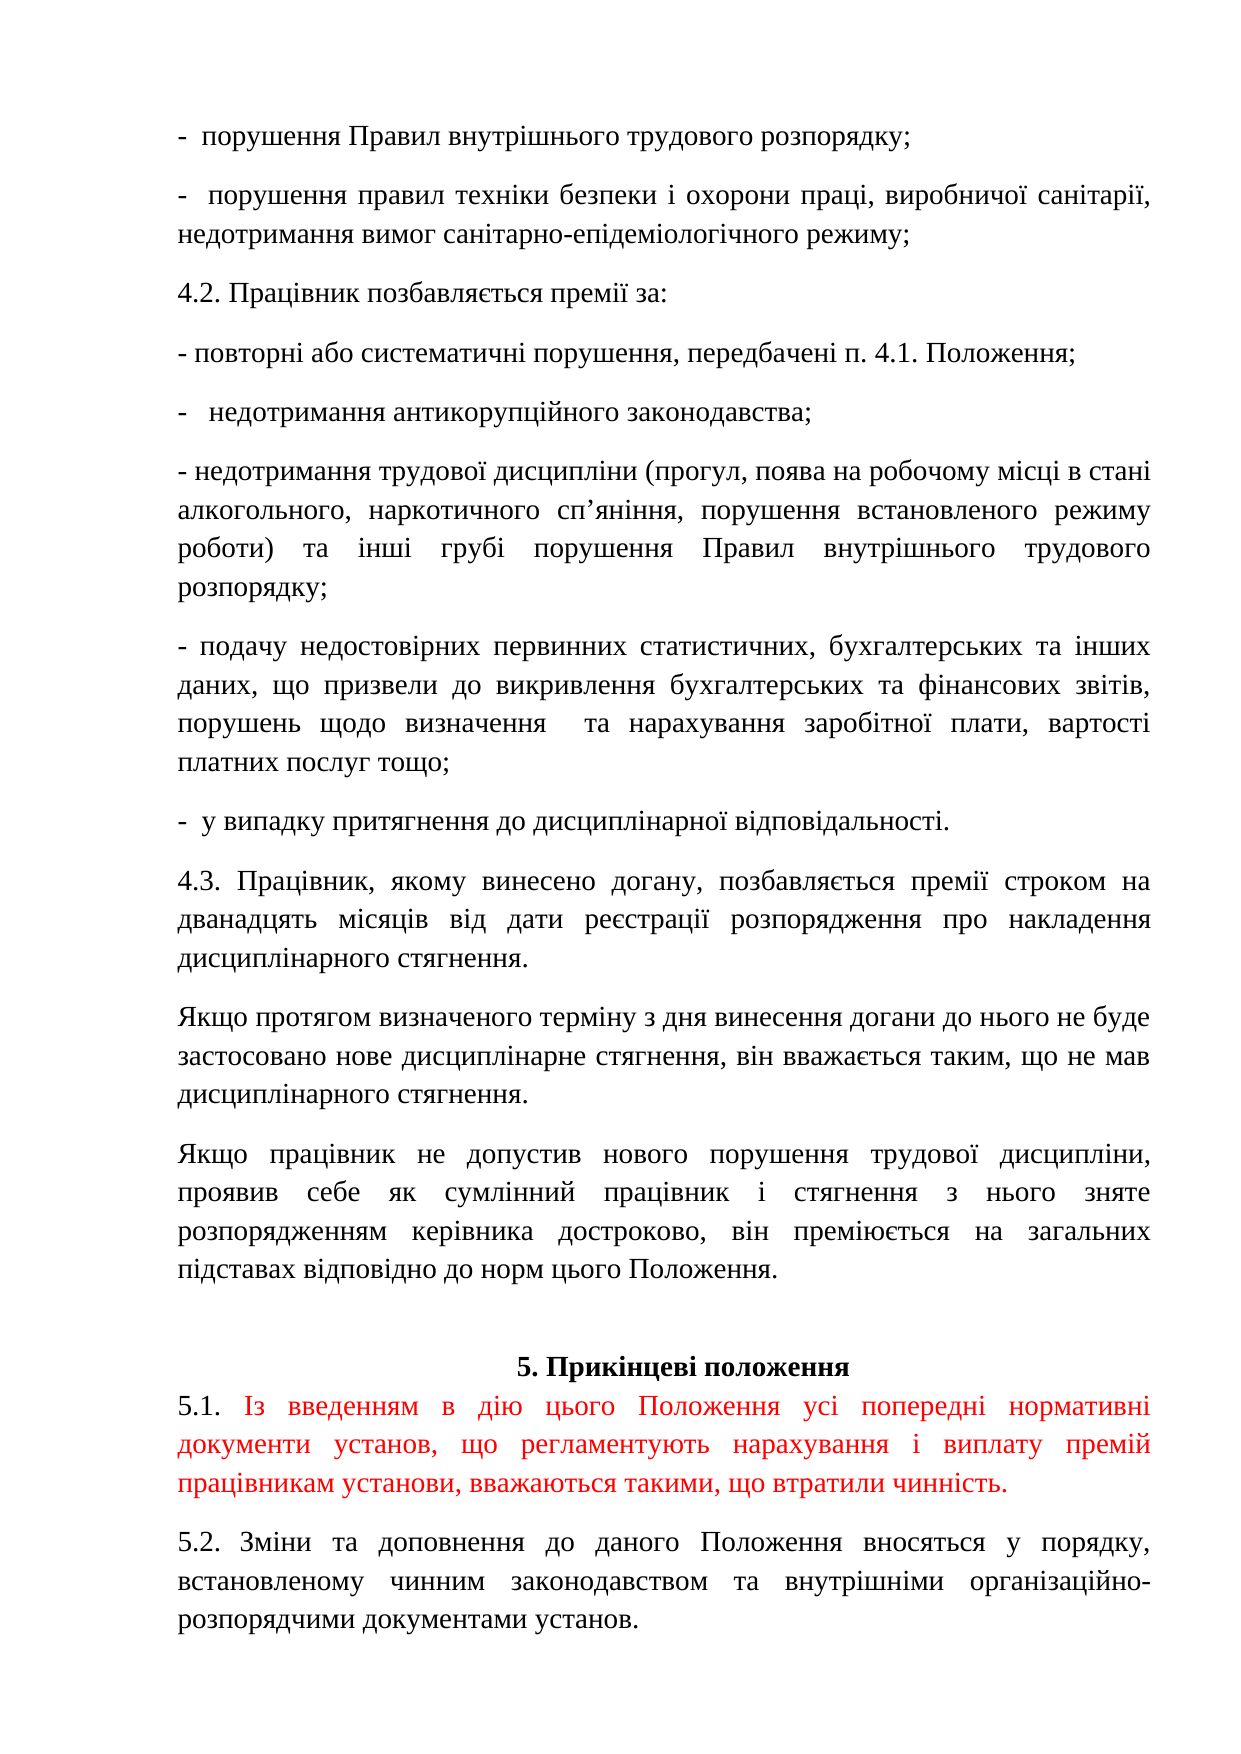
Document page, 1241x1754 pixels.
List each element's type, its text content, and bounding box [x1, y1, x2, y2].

text - порушення Правил внутрішнього трудового розпорядку; [177, 118, 1152, 152]
text Якщо працівник не допустив нового порушення трудової дисципліни, проявив себе як сумлінний працівник і стягнення з нього зняте розпорядженням керівника достроково, він преміюється на загальних підставах відповідно до норм цього Положення. [177, 1136, 1152, 1285]
text - подачу недостовірних первинних статистичних, бухгалтерських та інших даних, що призвели до викривлення бухгалтерських та фінансових звітів, порушень щодо визначення та нарахування заробітної плати, вартості платних послуг тощо; [177, 628, 1152, 778]
text 4.3. Працівник, якому винесено догану, позбавляється премії строком на дванадцять місяців від дати реєстрації розпорядження про накладення дисциплінарного стягнення. [177, 863, 1152, 973]
text 5. Прикінцеві положення [215, 1349, 1152, 1383]
text 5.2. Зміни та доповнення до даного Положення вносяться у порядку, встановленому чинним законодавством та внутрішніми організаційно-розпорядчими документами установ. [177, 1524, 1152, 1635]
text Якщо протягом визначеного терміну з дня винесення догани до нього не буде застосовано нове дисциплінарне стягнення, він вважається таким, що не мав дисциплінарного стягнення. [177, 999, 1152, 1110]
text 5.1. Із введенням в дію цього Положення усі попередні нормативні документи установ, що регламентують нарахування і виплату премій працівникам установи, вважаються такими, що втратили чинність. [177, 1388, 1152, 1498]
text - у випадку притягнення до дисциплінарної відповідальності. [177, 803, 1152, 837]
text - порушення правил техніки безпеки і охорони праці, виробничої санітарії, недотримання вимог санітарно-епідеміологічного режиму; [177, 177, 1152, 249]
text - недотримання антикорупційного законодавства; [177, 394, 1152, 428]
text - повторні або систематичні порушення, передбачені п. 4.1. Положення; [177, 335, 1152, 368]
text 4.2. Працівник позбавляється премії за: [177, 275, 1152, 309]
text - недотримання трудової дисципліни (прогул, поява на робочому місці в стані алкогольного, наркотичного сп’яніння, порушення встановленого режиму роботи) та інші грубі порушення Правил внутрішнього трудового розпорядку; [177, 453, 1152, 603]
